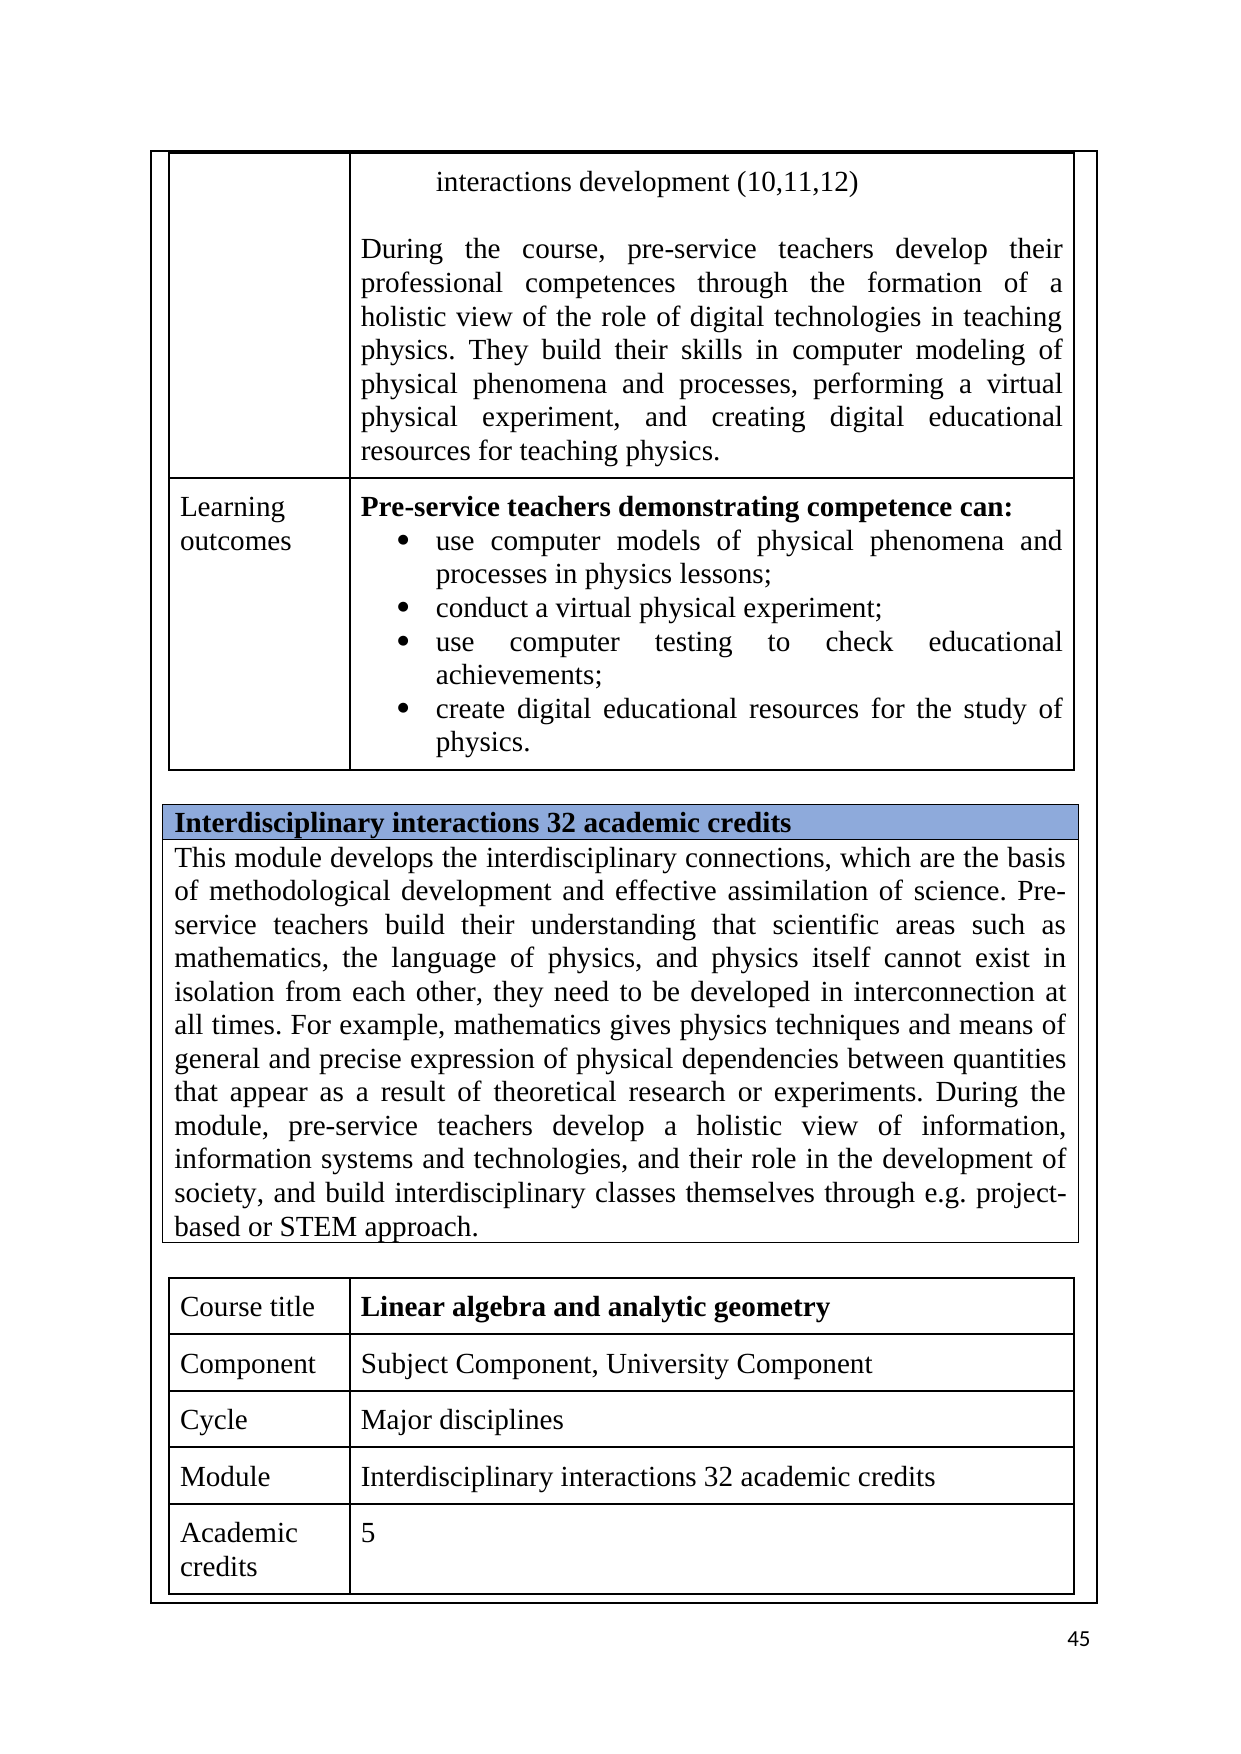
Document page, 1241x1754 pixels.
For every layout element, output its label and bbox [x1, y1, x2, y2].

table_cell [152, 152, 1096, 1602]
